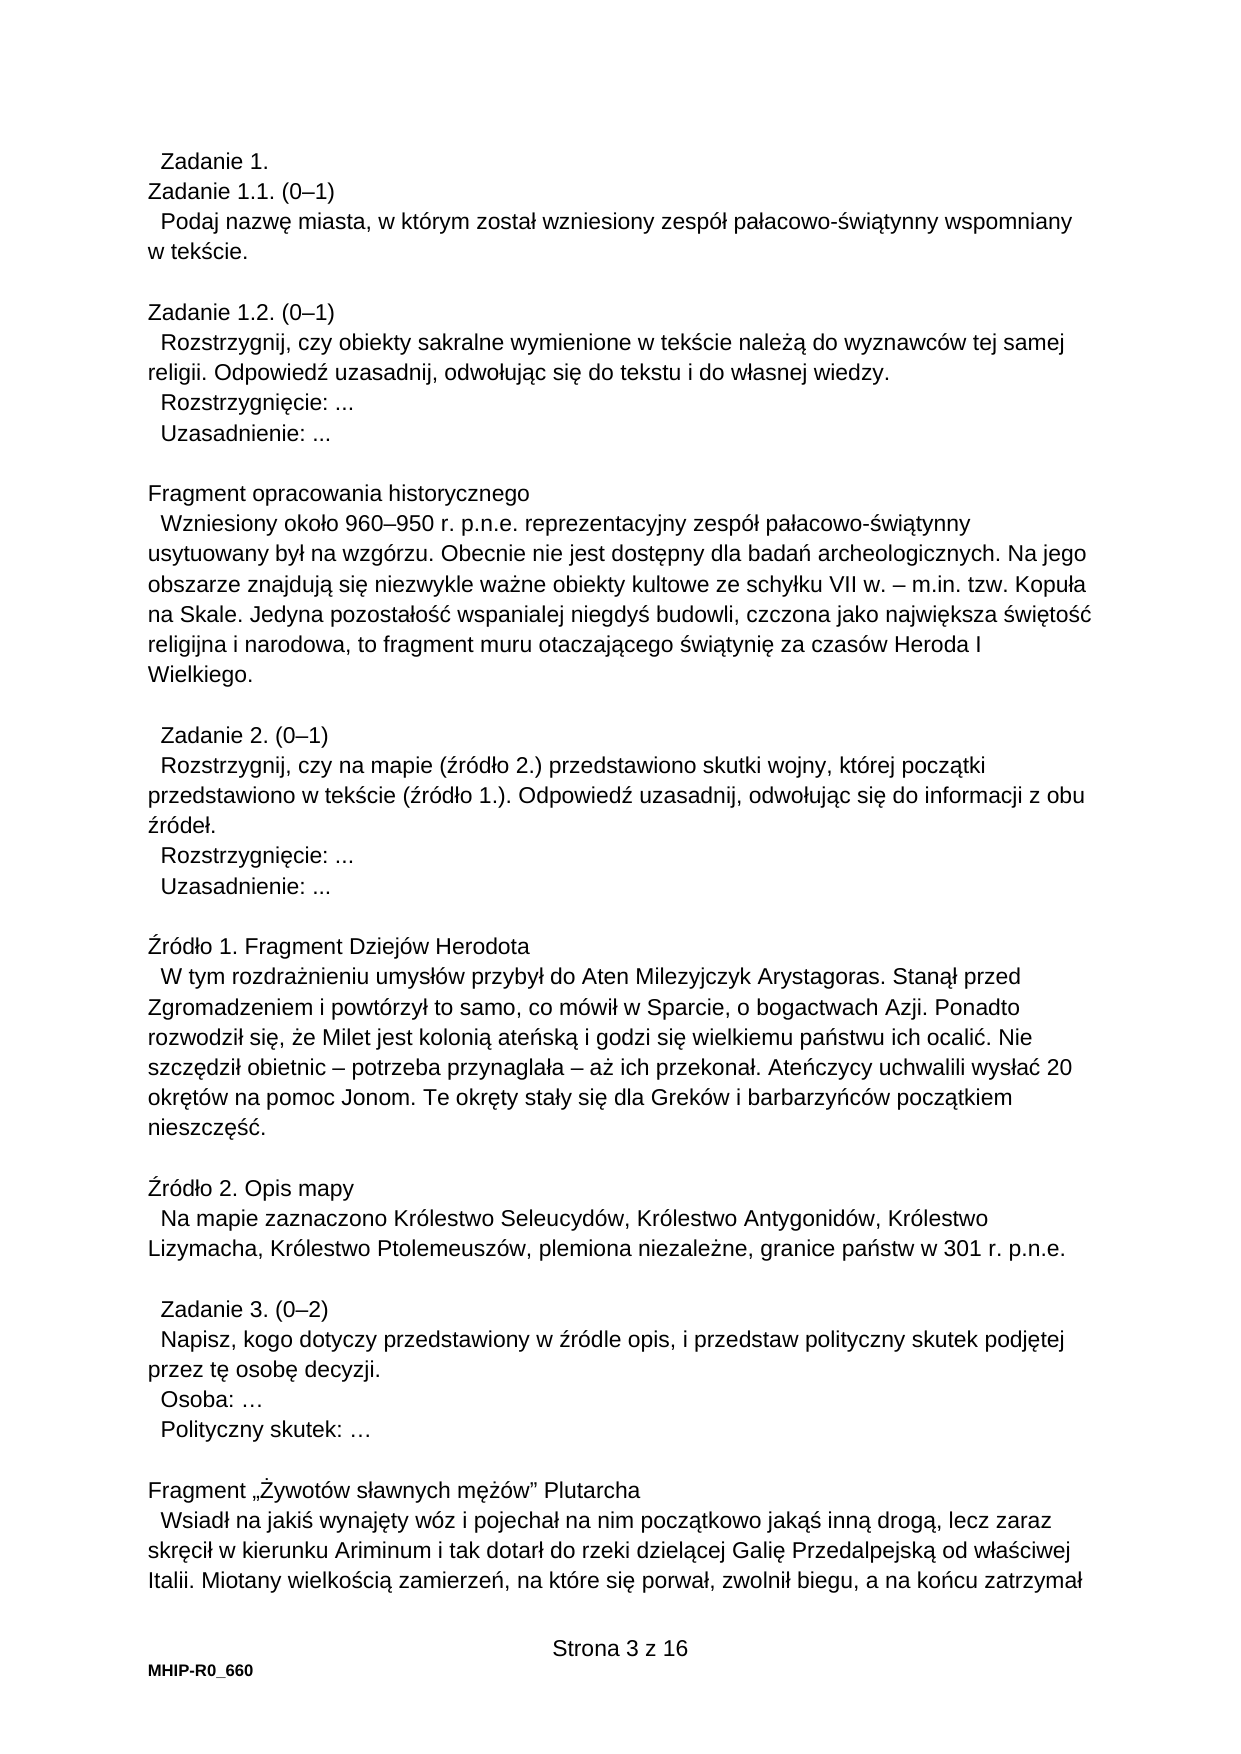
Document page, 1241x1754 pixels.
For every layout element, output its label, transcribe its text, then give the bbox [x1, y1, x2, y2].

text Podaj nazwę miasta, w którym został wzniesiony zespół pałacowo-świątynny wspomniany w tekście. [148, 208, 1093, 264]
text Źródło 1. Fragment Dziejów Herodota [148, 933, 1093, 959]
text Na mapie zaznaczono Królestwo Seleucydów, Królestwo Antygonidów, Królestwo Lizymacha, Królestwo Ptolemeuszów, plemiona niezależne, granice państw w 301 r. p.n.e. [148, 1205, 1093, 1261]
text Fragment „Żywotów sławnych mężów” Plutarcha [148, 1477, 1093, 1503]
text Rozstrzygnij, czy na mapie (źródło 2.) przedstawiono skutki wojny, której początki przedstawiono w tekście (źródło 1.). Odpowiedź uzasadnij, odwołując się do informacji z obu źródeł. [148, 752, 1093, 838]
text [148, 1507, 1093, 1594]
text Zadanie 1. [148, 148, 1093, 174]
text Osoba: … [148, 1386, 1093, 1412]
text Zadanie 1.1. (0–1) [148, 178, 1093, 204]
text Rozstrzygnij, czy obiekty sakralne wymienione w tekście należą do wyznawców tej samej religii. Odpowiedź uzasadnij, odwołując się do tekstu i do własnej wiedzy. [148, 329, 1093, 385]
text Zadanie 3. (0–2) [148, 1296, 1093, 1322]
text Wzniesiony około 960–950 r. p.n.e. reprezentacyjny zespół pałacowo-świątynny usytuowany był na wzgórzu. Obecnie nie jest dostępny dla badań archeologicznych. Na jego obszarze znajdują się niezwykle ważne obiekty kultowe ze schyłku VII w. – m.in. tzw. Kopuła na Skale. Jedyna pozostałość wspanialej niegdyś budowli, czczona jako największa świętość religijna i narodowa, to fragment muru otaczającego świątynię za czasów Heroda I Wielkiego. [148, 510, 1093, 687]
text Zadanie 2. (0–1) [148, 722, 1093, 748]
text Zadanie 1.2. (0–1) [148, 299, 1093, 325]
text Fragment opracowania historycznego [148, 480, 1093, 506]
text Uzasadnienie: ... [148, 419, 1093, 446]
text Uzasadnienie: ... [148, 873, 1093, 899]
text W tym rozdrażnieniu umysłów przybył do Aten Milezyjczyk Arystagoras. Stanął przed Zgromadzeniem i powtórzył to samo, co mówił w Sparcie, o bogactwach Azji. Ponadto rozwodził się, że Milet jest kolonią ateńską i godzi się wielkiemu państwu ich ocalić. Nie szczędził obietnic – potrzeba przynaglała – aż ich przekonał. Ateńczycy uchwalili wysłać 20 okrętów na pomoc Jonom. Te okręty stały się dla Greków i barbarzyńców początkiem nieszczęść. [148, 963, 1093, 1141]
text Źródło 2. Opis mapy [148, 1175, 1093, 1201]
text Napisz, kogo dotyczy przedstawiony w źródle opis, i przedstaw polityczny skutek podjętej przez tę osobę decyzji. [148, 1326, 1093, 1382]
text Rozstrzygnięcie: ... [148, 389, 1093, 416]
text Rozstrzygnięcie: ... [148, 842, 1093, 869]
text Polityczny skutek: … [148, 1416, 1093, 1443]
